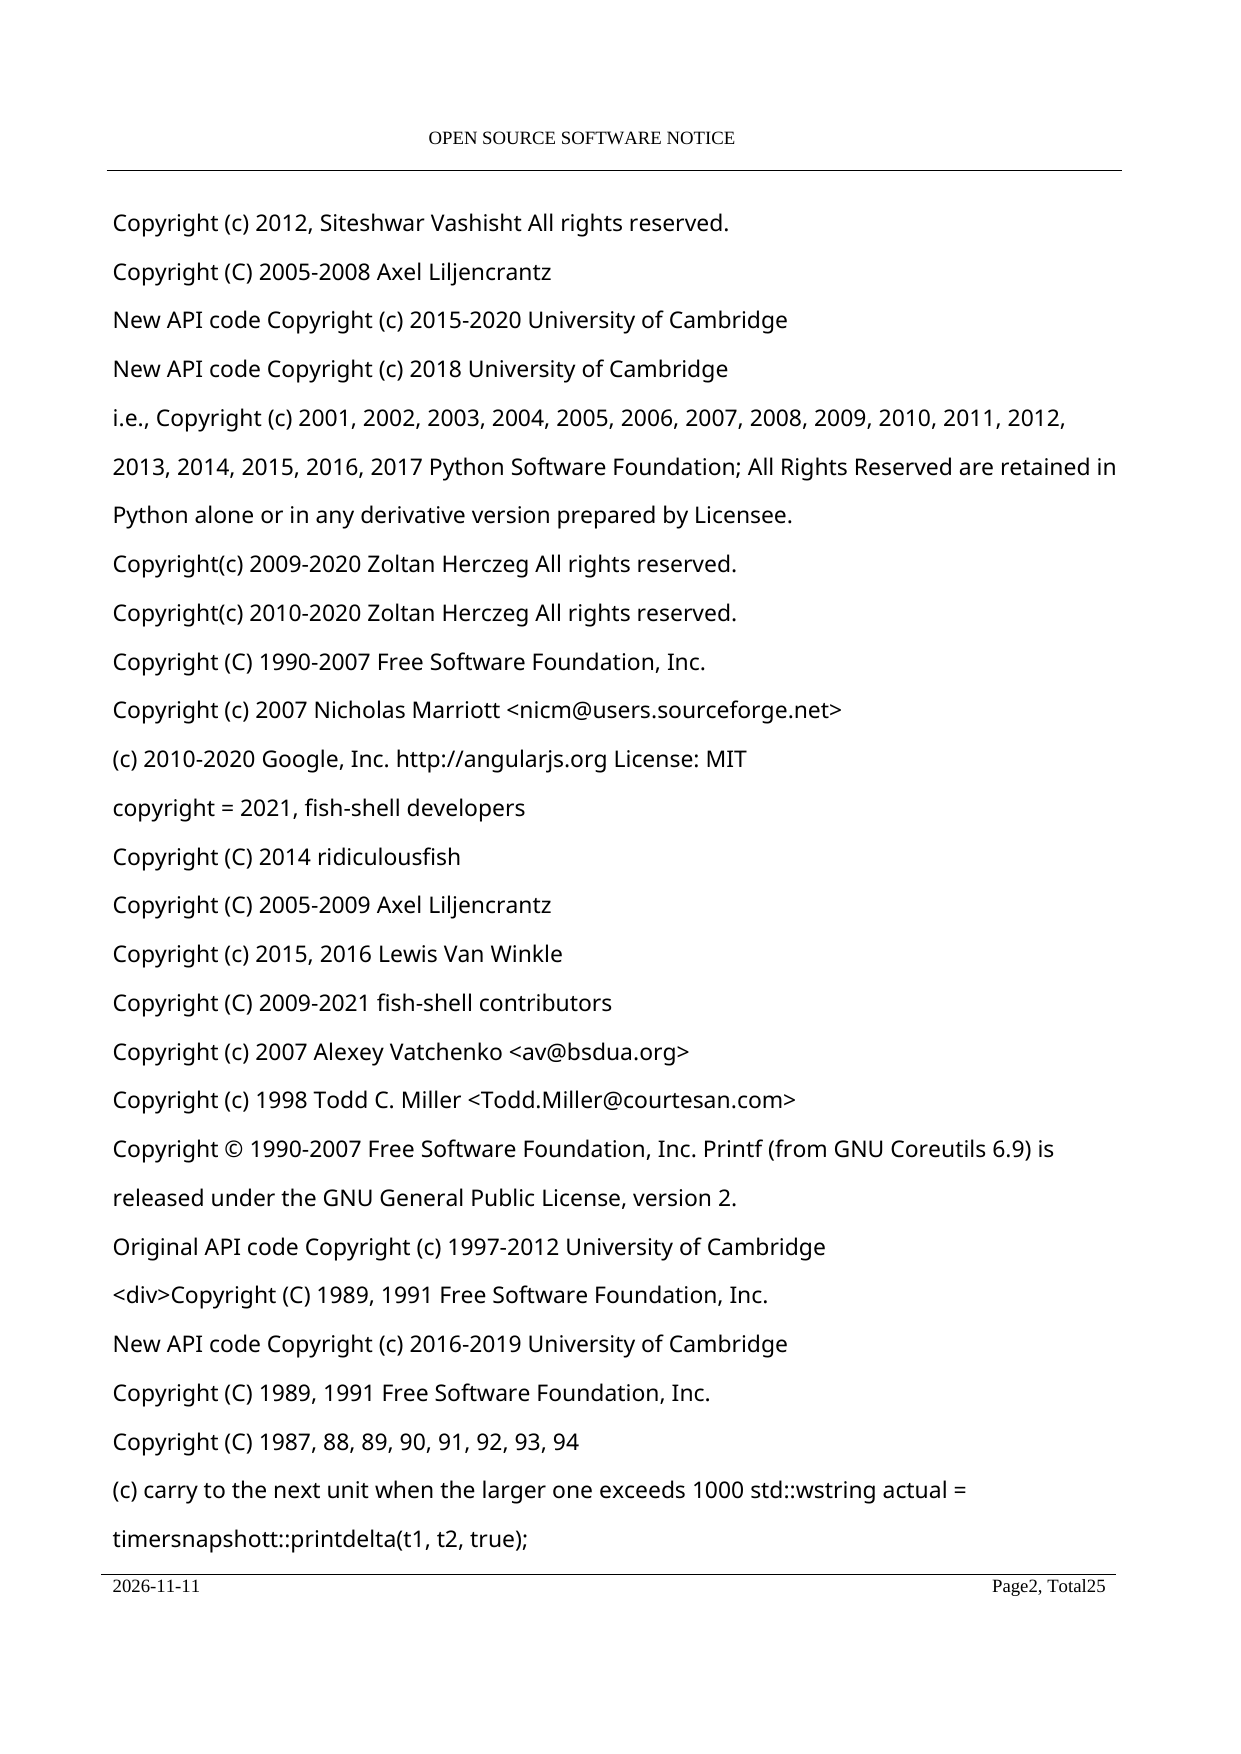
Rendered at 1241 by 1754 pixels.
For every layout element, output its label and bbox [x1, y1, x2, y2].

text [112, 206, 1128, 1555]
